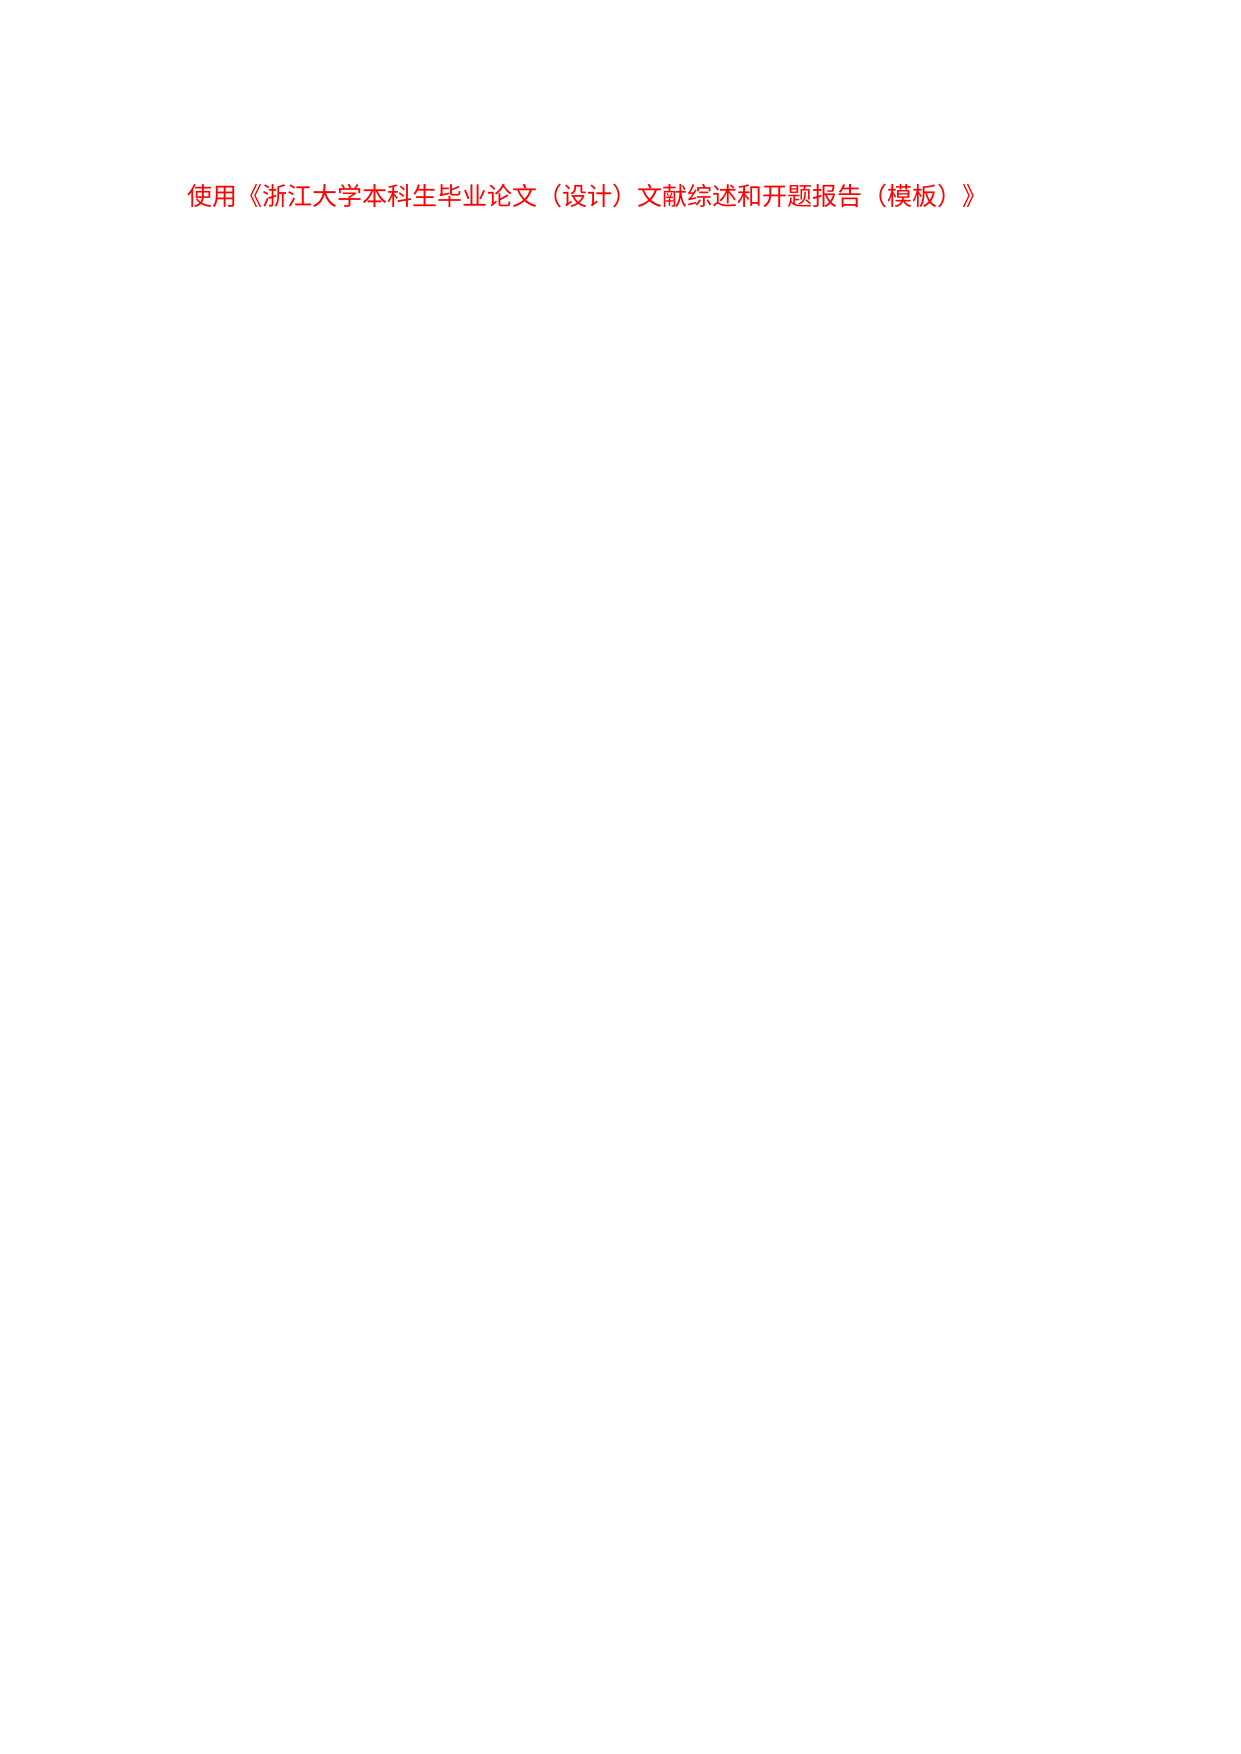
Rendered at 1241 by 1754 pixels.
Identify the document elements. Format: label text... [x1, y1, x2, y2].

text 使用《浙江大学本科生毕业论文（设计）文献综述和开题报告（模板）》 [187, 162, 1053, 227]
